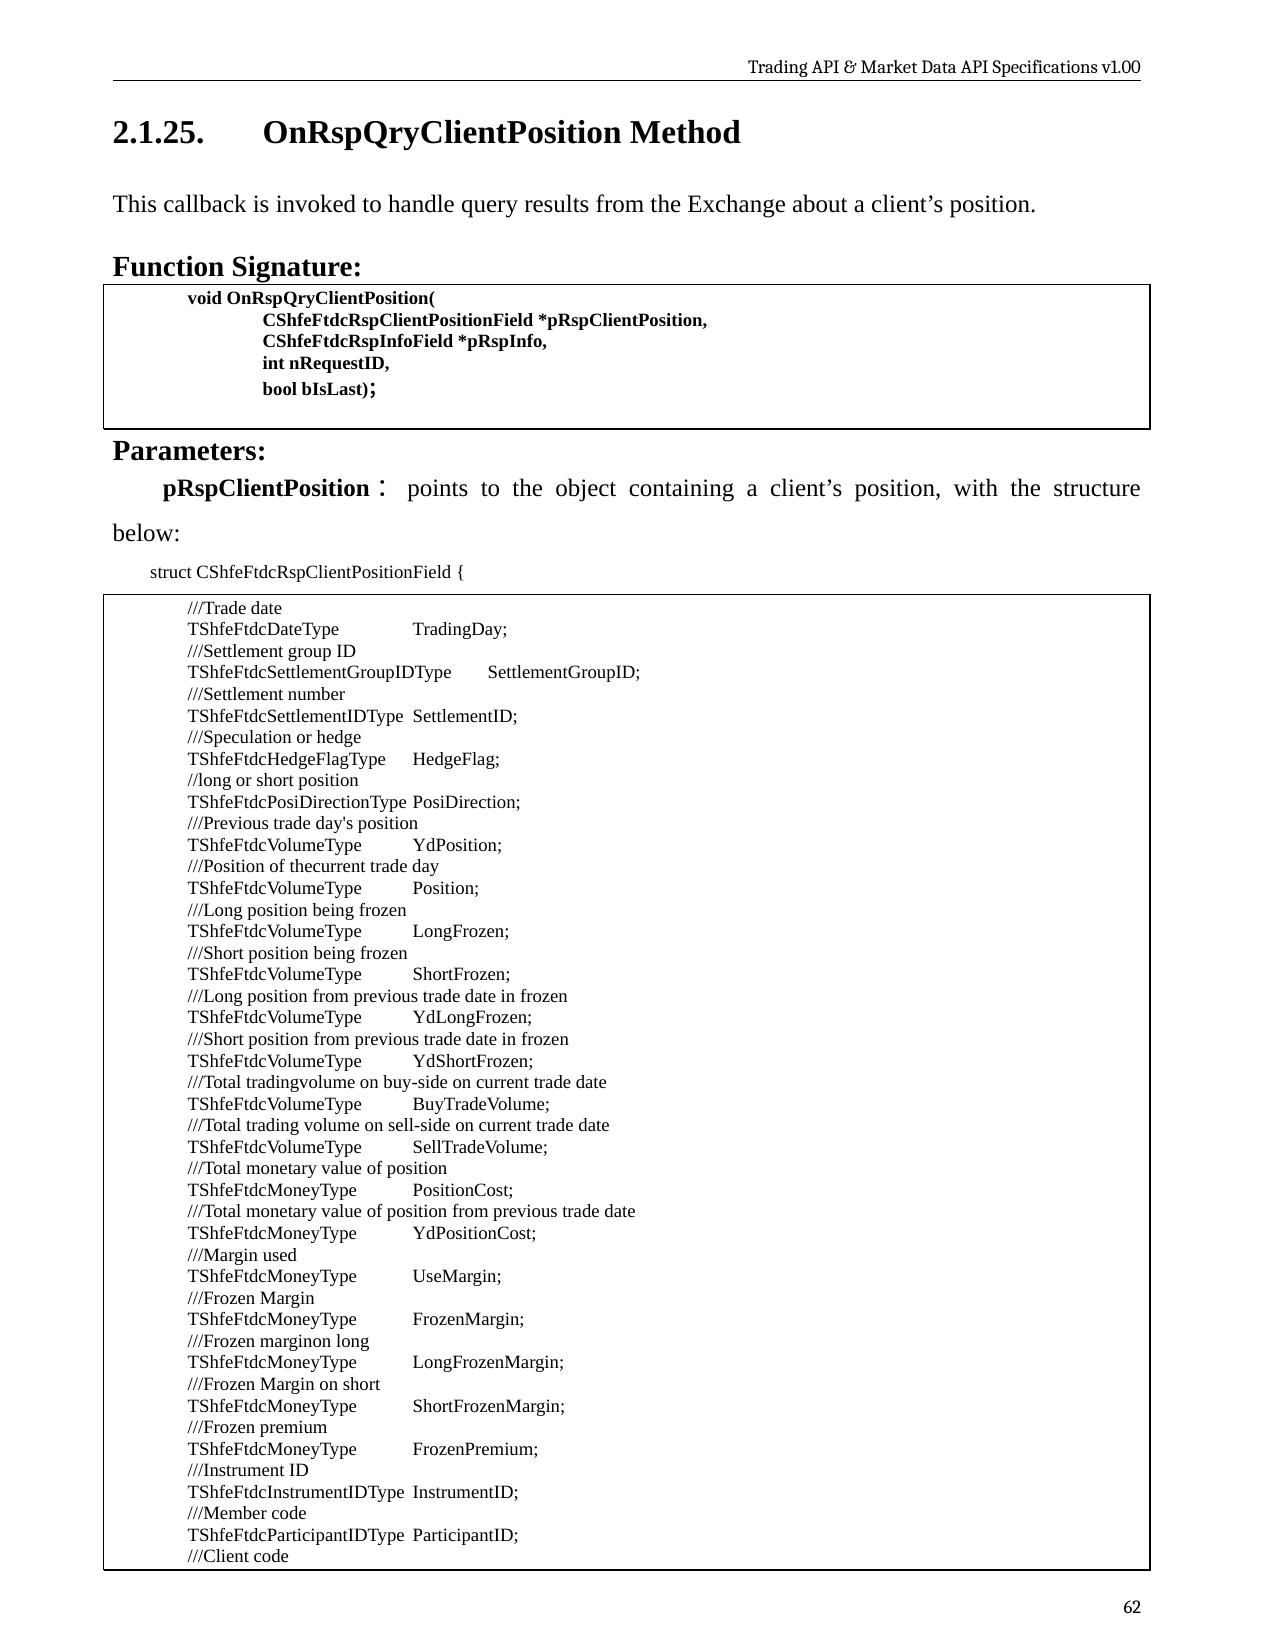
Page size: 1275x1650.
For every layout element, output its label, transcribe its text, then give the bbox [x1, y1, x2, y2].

text TShfeFtdcVolumeType YdLongFrozen; [112, 1006, 1141, 1028]
text ///Frozen premium [112, 1416, 1141, 1438]
text ///Settlement number [112, 683, 1141, 704]
text Parameters: [112, 430, 1141, 467]
text ///Speculation or hedge [112, 726, 1141, 748]
text //long or short position [112, 769, 1141, 791]
text TShfeFtdcMoneyType PositionCost; [112, 1179, 1141, 1200]
text ///Long position from previous trade date in frozen [112, 985, 1141, 1006]
text CShfeFtdcRspInfoField *pRspInfo, [112, 330, 1141, 352]
text ///Margin used [112, 1243, 1141, 1265]
text bool bIsLast)； [112, 373, 1141, 401]
text TShfeFtdcVolumeType ShortFrozen; [112, 963, 1141, 985]
text ///Client code [104, 1542, 1149, 1569]
text TShfeFtdcHedgeFlagType HedgeFlag; [112, 748, 1141, 769]
text TShfeFtdcMoneyType LongFrozenMargin; [112, 1351, 1141, 1373]
text ///Short position from previous trade date in frozen [112, 1028, 1141, 1049]
text TShfeFtdcInstrumentIDType InstrumentID; [112, 1481, 1141, 1502]
subtitle OnRspQryClientPosition Method [112, 112, 1141, 151]
text TShfeFtdcMoneyType UseMargin; [112, 1265, 1141, 1287]
text void OnRspQryClientPosition( [104, 285, 1149, 309]
text ///Total tradingvolume on buy-side on current trade date [112, 1071, 1141, 1093]
text TShfeFtdcVolumeType SellTradeVolume; [112, 1136, 1141, 1157]
text This callback is invoked to handle query results from the Exchange about a client’s position. [112, 189, 1141, 218]
text ///Previous trade day's position [112, 812, 1141, 834]
text pRspClientPosition：points to the object containing a client’s position, with the structure below: [112, 467, 1141, 547]
text int nRequestID, [112, 352, 1141, 373]
text ///Total monetary value of position [112, 1157, 1141, 1179]
text ///Frozen marginon long [112, 1330, 1141, 1351]
text TShfeFtdcPosiDirectionType PosiDirection; [112, 791, 1141, 812]
text CShfeFtdcRspClientPositionField *pRspClientPosition, [112, 309, 1141, 330]
text ///Trade date [104, 595, 1149, 618]
text TShfeFtdcVolumeType Position; [112, 877, 1141, 898]
text TShfeFtdcMoneyType FrozenPremium; [112, 1438, 1141, 1459]
text TShfeFtdcMoneyType YdPositionCost; [112, 1222, 1141, 1243]
text ///Short position being frozen [112, 942, 1141, 963]
text ///Long position being frozen [112, 898, 1141, 920]
text ///Settlement group ID [112, 640, 1141, 661]
text TShfeFtdcSettlementIDType SettlementID; [112, 704, 1141, 726]
text TShfeFtdcVolumeType YdShortFrozen; [112, 1049, 1141, 1071]
text ///Frozen Margin on short [112, 1373, 1141, 1394]
text ///Frozen Margin [112, 1287, 1141, 1308]
text TShfeFtdcSettlementGroupIDType SettlementGroupID; [112, 661, 1141, 683]
text ///Total trading volume on sell-side on current trade date [112, 1114, 1141, 1136]
text TShfeFtdcDateType TradingDay; [112, 618, 1141, 640]
text ///Member code [112, 1502, 1141, 1524]
text ///Total monetary value of position from previous trade date [112, 1200, 1141, 1222]
text struct CShfeFtdcRspClientPositionField { [112, 561, 1141, 583]
text TShfeFtdcVolumeType LongFrozen; [112, 920, 1141, 942]
text Function Signature: [112, 247, 1141, 284]
text TShfeFtdcMoneyType FrozenMargin; [112, 1308, 1141, 1330]
text TShfeFtdcMoneyType ShortFrozenMargin; [112, 1394, 1141, 1416]
text TShfeFtdcVolumeType BuyTradeVolume; [112, 1093, 1141, 1114]
text TShfeFtdcVolumeType YdPosition; [112, 834, 1141, 855]
text ///Position of thecurrent trade day [112, 855, 1141, 877]
text TShfeFtdcParticipantIDType ParticipantID; [112, 1524, 1141, 1542]
text ///Instrument ID [112, 1459, 1141, 1481]
